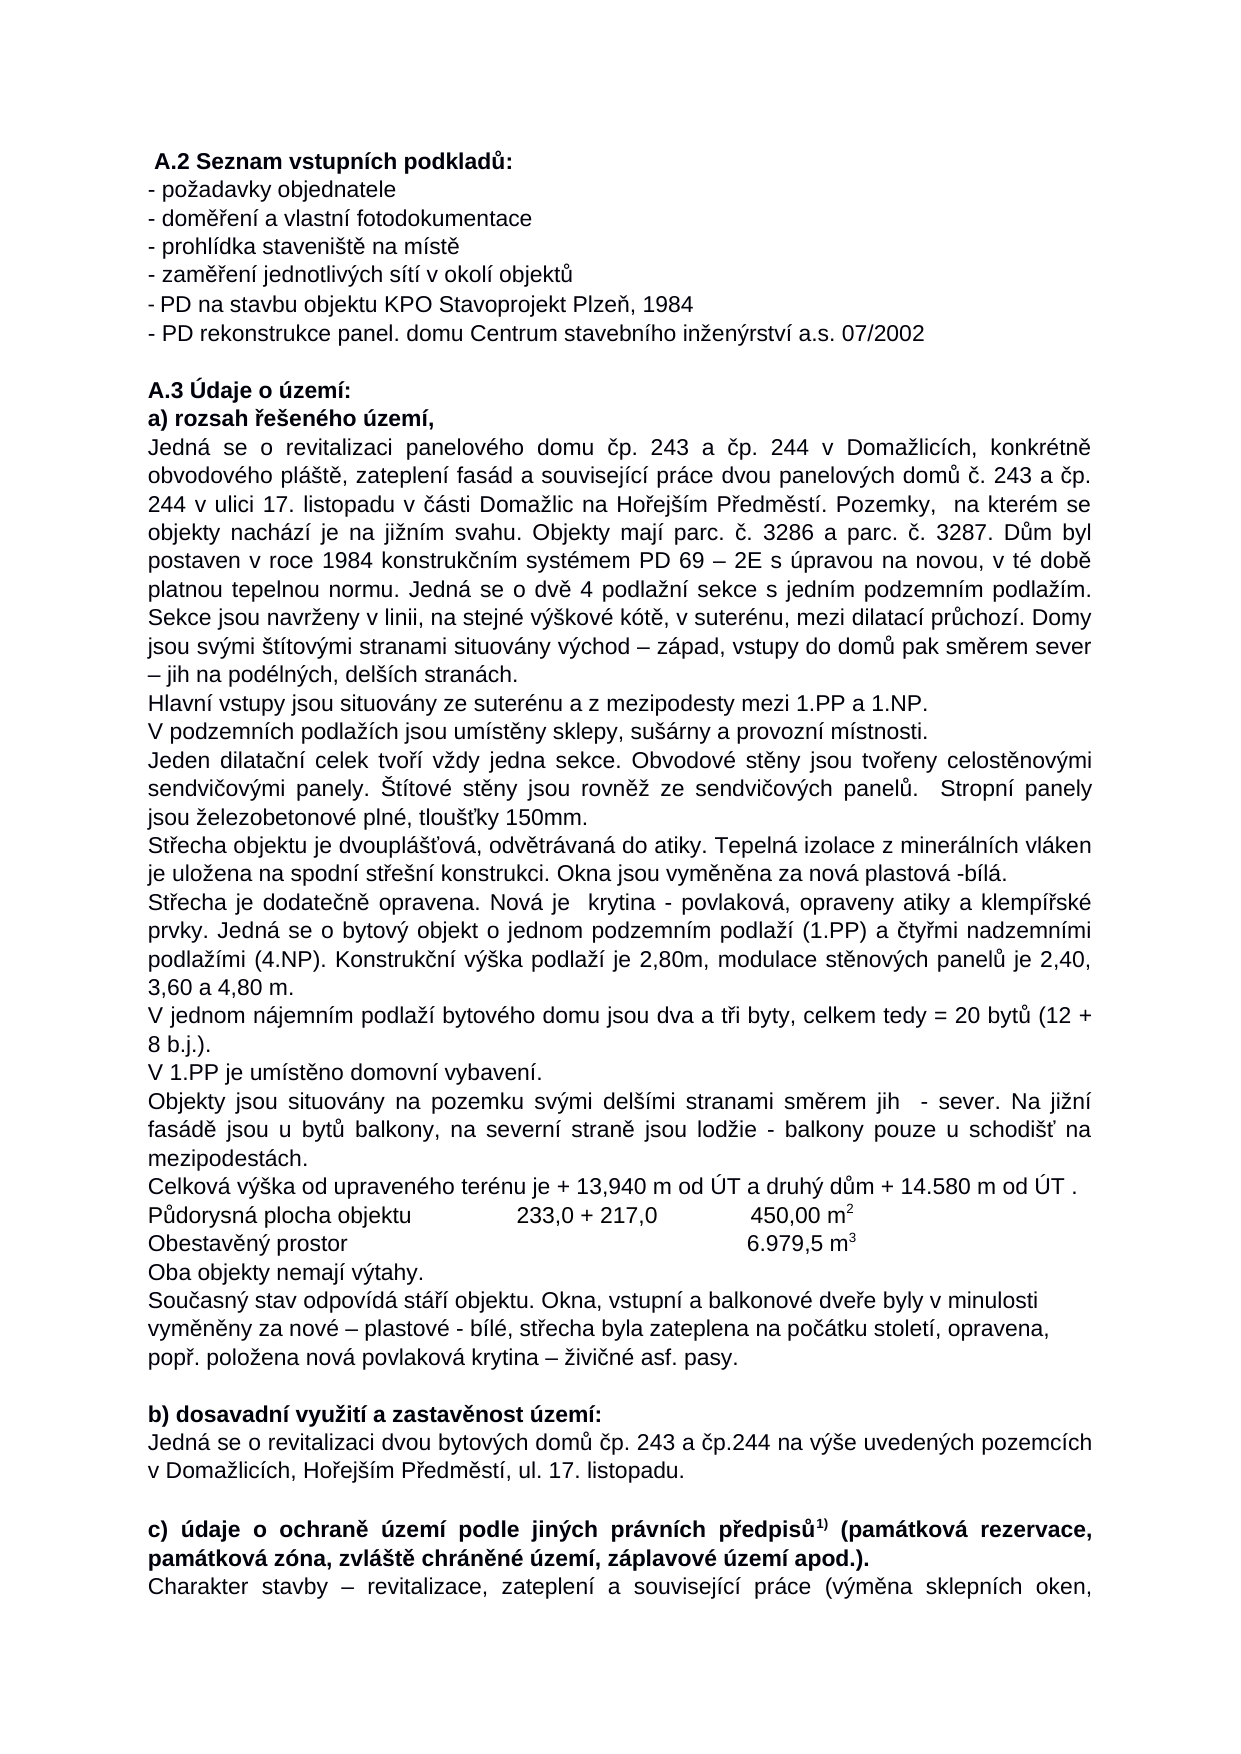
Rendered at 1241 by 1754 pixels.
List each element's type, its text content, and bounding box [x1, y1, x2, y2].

text Obestavěný prostor 6.979,5 m3 [148, 1230, 1093, 1256]
text - PD na stavbu objektu KPO Stavoprojekt Plzeň, 1984 [148, 290, 1093, 318]
text Jeden dilatační celek tvoří vždy jedna sekce. Obvodové stěny jsou tvořeny celostěnovými sendvičovými panely. Štítové stěny jsou rovněž ze sendvičových panelů. Stropní panely jsou železobetonové plné, tloušťky 150mm. [148, 747, 1093, 830]
text a) rozsah řešeného území, [148, 405, 1093, 432]
text Objekty jsou situovány na pozemku svými delšími stranami směrem jih - sever. Na jižní fasádě jsou u bytů balkony, na severní straně jsou lodžie - balkony pouze u schodišť na mezipodestách. [148, 1088, 1093, 1171]
text Střecha je dodatečně opravena. Nová je krytina - povlaková, opraveny atiky a klempířské prvky. Jedná se o bytový objekt o jednom podzemním podlaží (1.PP) a čtyřmi nadzemními podlažími (4.NP). Konstrukční výška podlaží je 2,80m, modulace stěnových panelů je 2,40, 3,60 a 4,80 m. [148, 889, 1093, 1000]
text - PD rekonstrukce panel. domu Centrum stavebního inženýrství a.s. 07/2002 [148, 320, 1093, 346]
text Jedná se o revitalizaci dvou bytových domů čp. 243 a čp.244 na výše uvedených pozemcích v Domažlicích, Hořejším Předměstí, ul. 17. listopadu. [148, 1429, 1093, 1484]
text - prohlídka staveniště na místě [148, 233, 1093, 259]
text Celková výška od upraveného terénu je + 13,940 m od ÚT a druhý dům + 14.580 m od ÚT . [148, 1173, 1093, 1199]
text c) údaje o ochraně území podle jiných právních předpisů1) (památková rezervace, památková zóna, zvláště chráněné území, záplavové území apod.). [148, 1516, 1093, 1571]
text A.2 Seznam vstupních podkladů: [148, 148, 1093, 174]
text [148, 1573, 1093, 1599]
text - doměření a vlastní fotodokumentace [148, 204, 1093, 231]
text V jednom nájemním podlaží bytového domu jsou dva a tři byty, celkem tedy = 20 bytů (12 + 8 b.j.). [148, 1002, 1093, 1057]
text Oba objekty nemají výtahy. [148, 1258, 1093, 1285]
text b) dosavadní využití a zastavěnost území: [148, 1401, 1093, 1427]
text Střecha objektu je dvouplášťová, odvětrávaná do atiky. Tepelná izolace z minerálních vláken je uložena na spodní střešní konstrukci. Okna jsou vyměněna za nová plastová -bílá. [148, 832, 1093, 887]
text Současný stav odpovídá stáří objektu. Okna, vstupní a balkonové dveře byly v minulosti vyměněny za nové – plastové - bílé, střecha byla zateplena na počátku století, opravena, popř. položena nová povlaková krytina – živičné asf. pasy. [148, 1287, 1093, 1370]
text V podzemních podlažích jsou umístěny sklepy, sušárny a provozní místnosti. [148, 718, 1093, 744]
text Hlavní vstupy jsou situovány ze suterénu a z mezipodesty mezi 1.PP a 1.NP. [148, 690, 1093, 716]
text V 1.PP je umístěno domovní vybavení. [148, 1059, 1093, 1086]
text A.3 Údaje o území: [148, 377, 1093, 403]
text Jedná se o revitalizaci panelového domu čp. 243 a čp. 244 v Domažlicích, konkrétně obvodového pláště, zateplení fasád a související práce dvou panelových domů č. 243 a čp. 244 v ulici 17. listopadu v části Domažlic na Hořejším Předměstí. Pozemky, na kterém se objekty nachází je na jižním svahu. Objekty mají parc. č. 3286 a parc. č. 3287. Dům byl postaven v roce 1984 konstrukčním systémem PD 69 – 2E s úpravou na novou, v té době platnou tepelnou normu. Jedná se o dvě 4 podlažní sekce s jedním podzemním podlažím. Sekce jsou navrženy v linii, na stejné výškové kótě, v suterénu, mezi dilatací průchozí. Domy jsou svými štítovými stranami situovány východ – západ, vstupy do domů pak směrem sever – jih na podélných, delších stranách. [148, 434, 1093, 688]
text - požadavky objednatele [148, 176, 1093, 202]
text Půdorysná plocha objektu 233,0 + 217,0 450,00 m2 [148, 1202, 1093, 1228]
text - zaměření jednotlivých sítí v okolí objektů [148, 261, 1093, 288]
